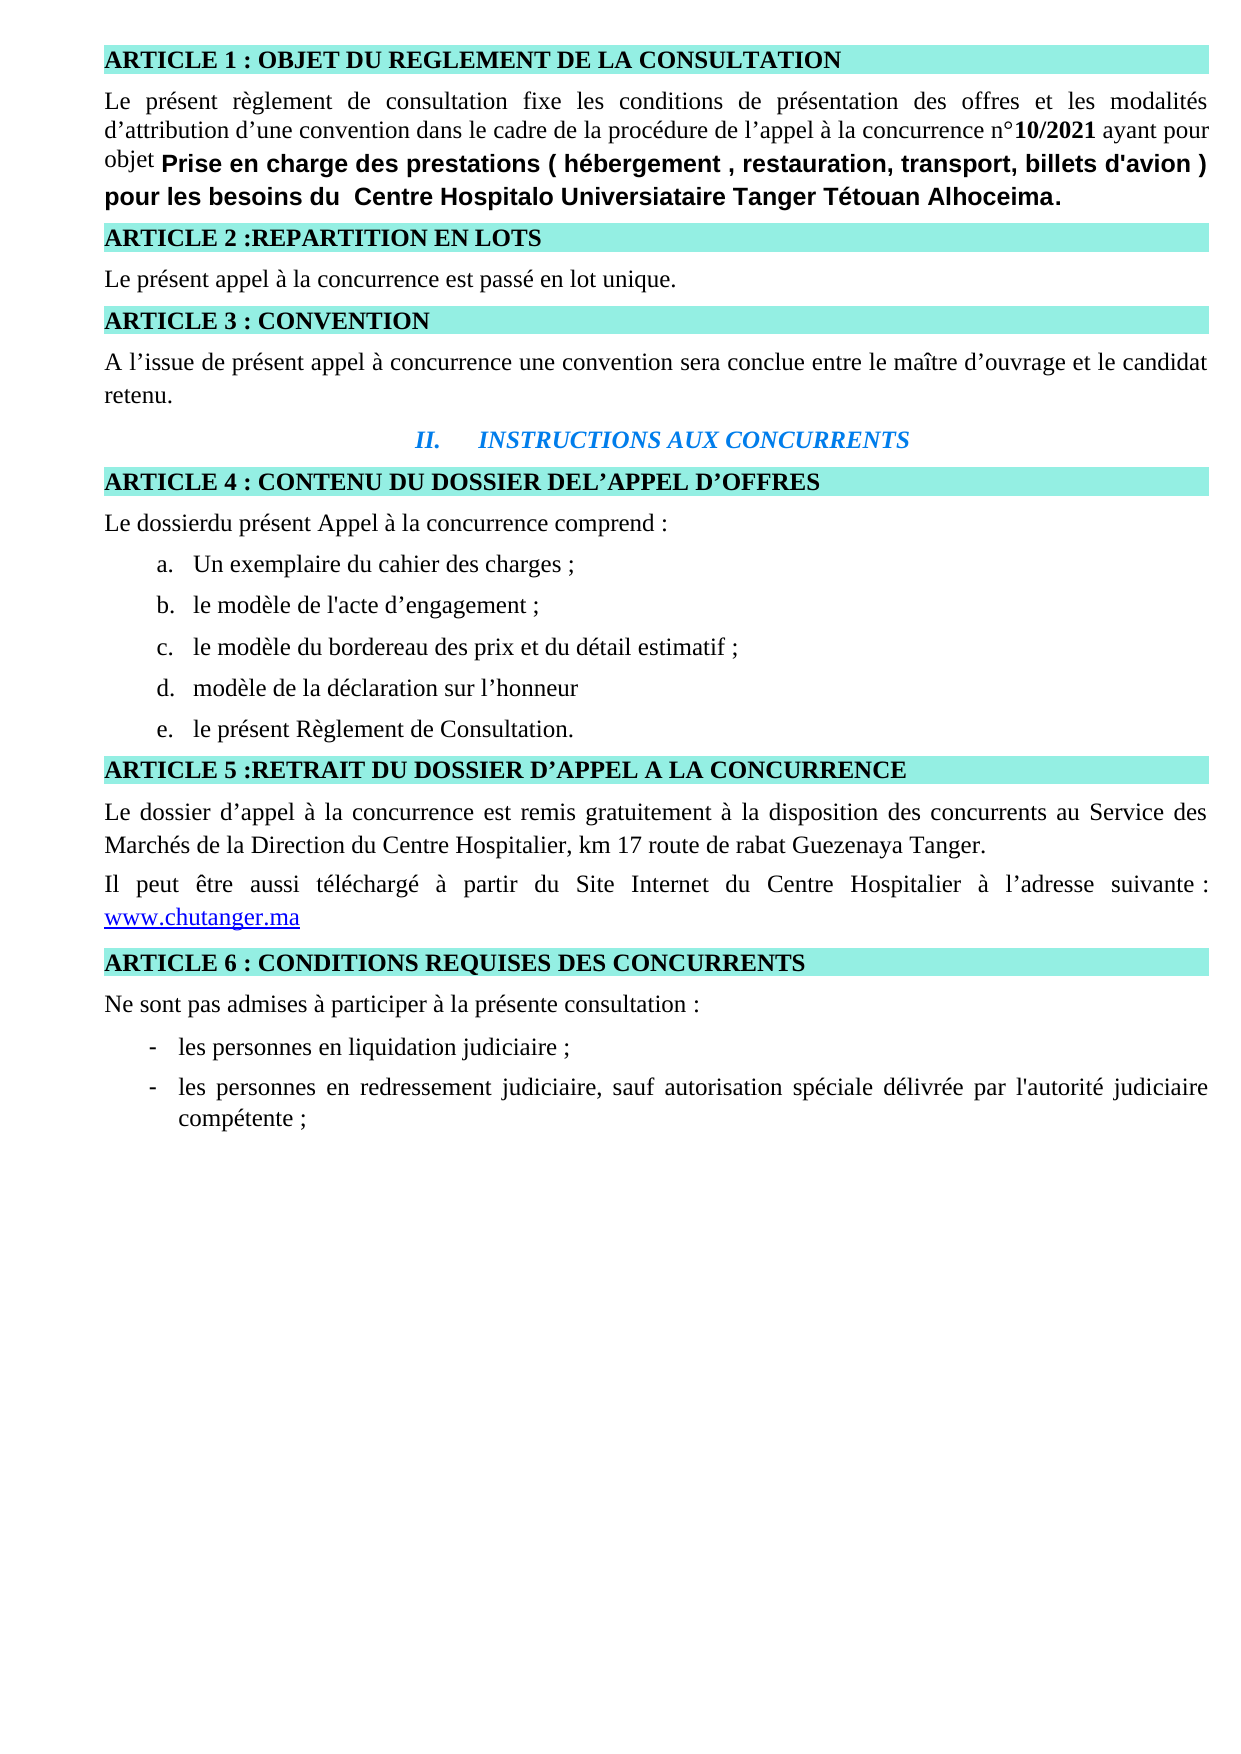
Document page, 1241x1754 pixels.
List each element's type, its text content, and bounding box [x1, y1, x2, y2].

list le modèle de l'acte d’engagement ; [156, 591, 1209, 619]
text ARTICLE 4 : CONTENU DU DOSSIER DEL’APPEL D’OFFRES [104, 467, 1209, 496]
text Le dossierdu présent Appel à la concurrence comprend : [104, 508, 1209, 537]
text ARTICLE 6 : CONDITIONS REQUISES DES CONCURRENTS [104, 948, 1209, 976]
text ARTICLE 3 : CONVENTION [104, 306, 1209, 334]
text Le dossier d’appel à la concurrence est remis gratuitement à la disposition des concurrents au Service des Marchés de la Direction du Centre Hospitalier, km 17 route de rabat Guezenaya Tanger. [104, 797, 1209, 859]
list les personnes en liquidation judiciaire ; [148, 1028, 1209, 1062]
text Le présent appel à la concurrence est passé en lot unique. [104, 264, 1209, 293]
text Le présent règlement de consultation fixe les conditions de présentation des offres et les modalités d’attribution d’une convention dans le cadre de la procédure de l’appel à la concurrence n°10/2021 ayant pour objet Prise en charge des prestations ( hébergement , restauration, transport, billets d'avion ) pour les besoins du Centre Hospitalo Universiataire Tanger Tétouan Alhoceima. [104, 86, 1209, 211]
text ARTICLE 1 : OBJET DU REGLEMENT DE LA CONSULTATION [104, 45, 1209, 74]
list le présent Règlement de Consultation. [156, 714, 1209, 743]
list modèle de la déclaration sur l’honneur [156, 673, 1209, 702]
text ARTICLE 5 :RETRAIT DU DOSSIER D’APPEL A LA CONCURRENCE [104, 756, 1209, 784]
text Il peut être aussi téléchargé à partir du Site Internet du Centre Hospitalier à l’adresse suivante : www.chutanger.ma [104, 869, 1209, 931]
list INSTRUCTIONS AUX CONCURRENTS [142, 426, 1209, 454]
list Un exemplaire du cahier des charges ; [156, 549, 1209, 578]
list les personnes en redressement judiciaire, sauf autorisation spéciale délivrée par l'autorité judiciaire compétente ; [148, 1068, 1209, 1131]
text Ne sont pas admises à participer à la présente consultation : [104, 989, 1209, 1018]
list le modèle du bordereau des prix et du détail estimatif ; [156, 632, 1209, 661]
text A l’issue de présent appel à concurrence une convention sera conclue entre le maître d’ouvrage et le candidat retenu. [104, 347, 1209, 409]
text ARTICLE 2 :REPARTITION EN LOTS [104, 223, 1209, 252]
